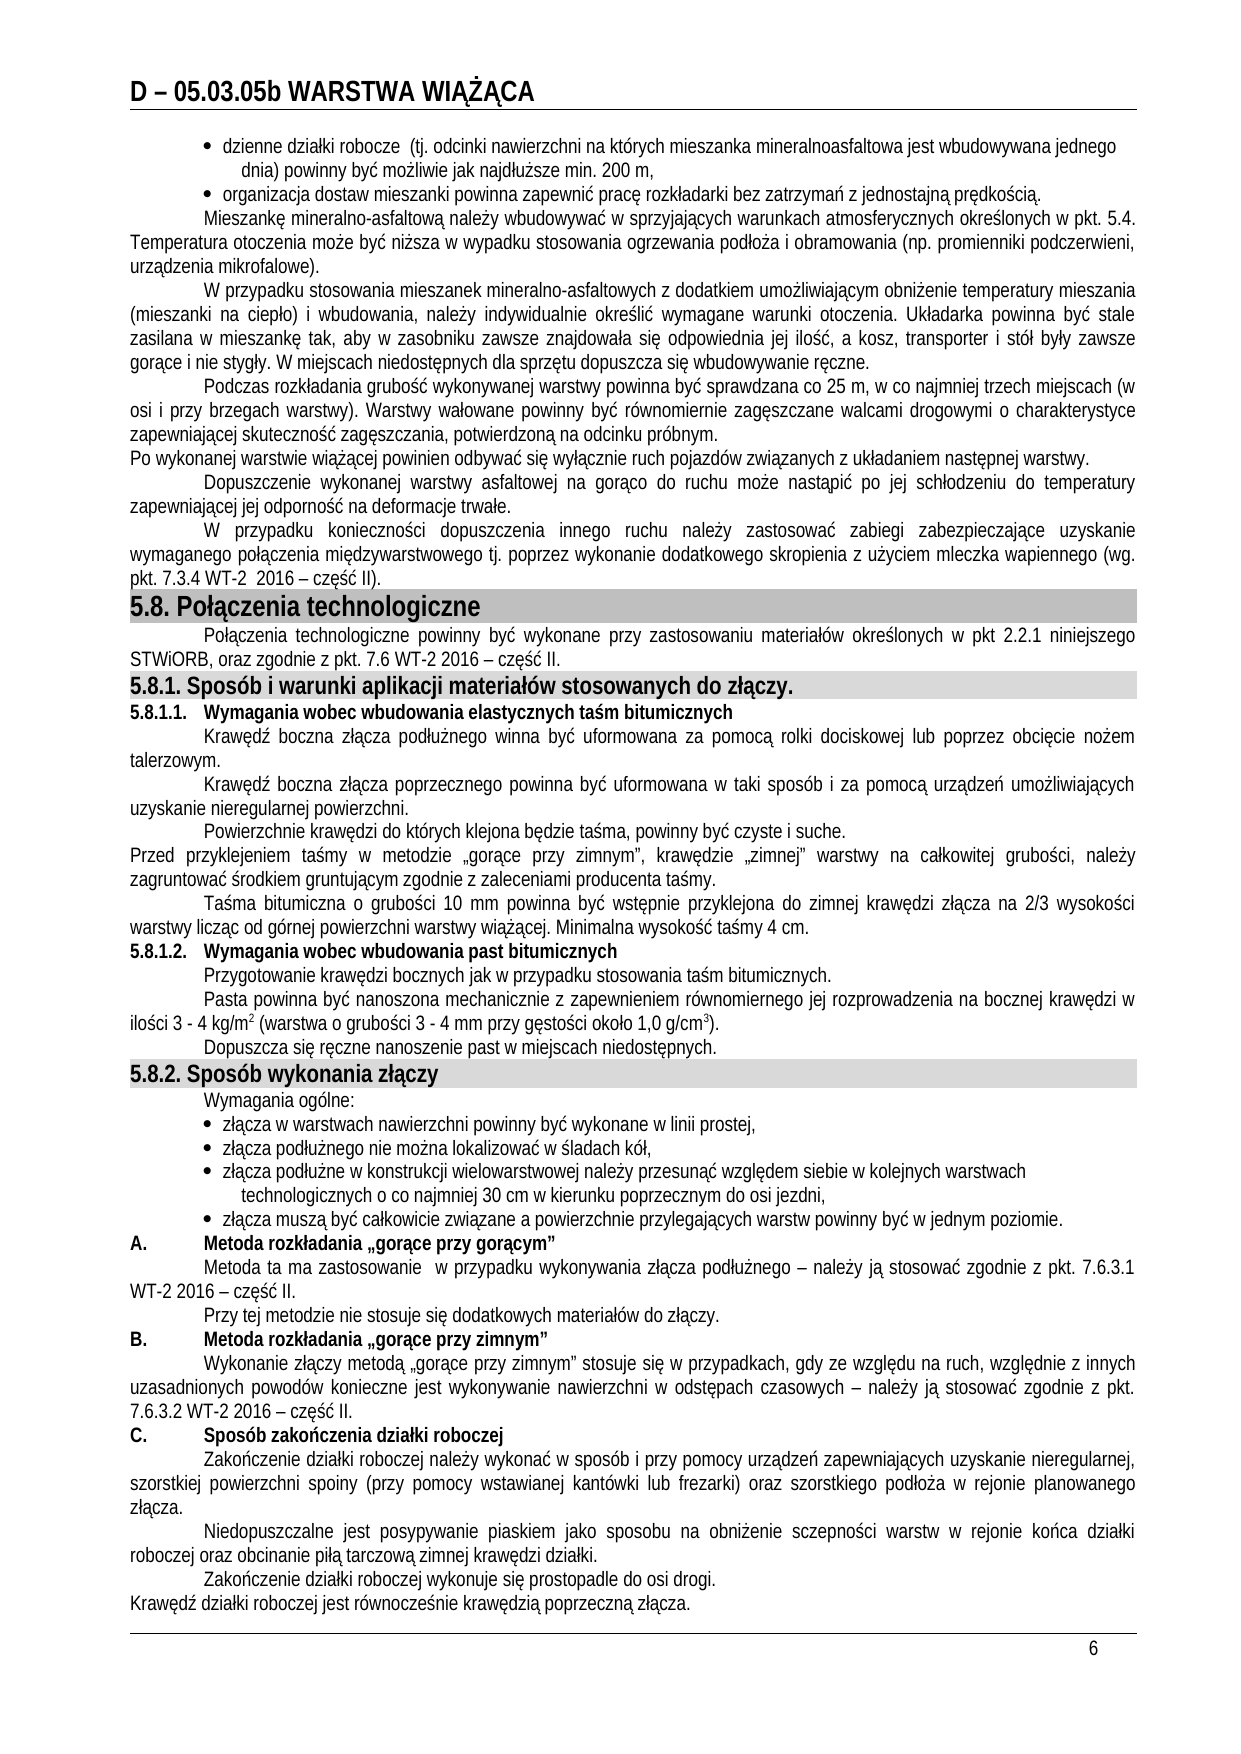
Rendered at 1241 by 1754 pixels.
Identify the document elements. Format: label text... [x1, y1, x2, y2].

text Przed przyklejeniem taśmy w metodzie „gorące przy zimnym”, krawędzie „zimnej” warstwy na całkowitej grubości, należy zagruntować środkiem gruntującym zgodnie z zaleceniami producenta taśmy. [130, 843, 1137, 891]
text 5.8.1.1. Wymagania wobec wbudowania elastycznych taśm bitumicznych [130, 699, 1137, 723]
subtitle 5.8. Połączenia technologiczne [130, 589, 1137, 623]
text Mieszankę mineralno-asfaltową należy wbudowywać w sprzyjających warunkach atmosferycznych określonych w pkt. 5.4. Temperatura otoczenia może być niższa w wypadku stosowania ogrzewania podłoża i obramowania (np. promienniki podczerwieni, urządzenia mikrofalowe). [130, 206, 1137, 278]
subtitle 5.8.1. Sposób i warunki aplikacji materiałów stosowanych do złączy. [130, 671, 1137, 699]
text Wymagania ogólne: [130, 1088, 1137, 1112]
subtitle 5.8.2. Sposób wykonania złączy [130, 1059, 1137, 1088]
subtitle organizacja dostaw mieszanki powinna zapewnić pracę rozkładarki bez zatrzymań z jednostajną prędkością. [204, 182, 1137, 206]
text B. Metoda rozkładania „gorące przy zimnym” [130, 1327, 1137, 1351]
text Wykonanie złączy metodą „gorące przy zimnym” stosuje się w przypadkach, gdy ze względu na ruch, względnie z innych uzasadnionych powodów konieczne jest wykonywanie nawierzchni w odstępach czasowych – należy ją stosować zgodnie z pkt. 7.6.3.2 WT-2 2016 – część II. [130, 1351, 1137, 1423]
text C. Sposób zakończenia działki roboczej [130, 1423, 1137, 1447]
text Zakończenie działki roboczej należy wykonać w sposób i przy pomocy urządzeń zapewniających uzyskanie nieregularnej, szorstkiej powierzchni spoiny (przy pomocy wstawianej kantówki lub frezarki) oraz szorstkiego podłoża w rejonie planowanego złącza. [130, 1447, 1137, 1519]
text Krawędź działki roboczej jest równocześnie krawędzią poprzeczną złącza. [130, 1591, 1137, 1615]
text Niedopuszczalne jest posypywanie piaskiem jako sposobu na obniżenie sczepności warstw w rejonie końca działki roboczej oraz obcinanie piłą tarczową zimnej krawędzi działki. [130, 1519, 1137, 1567]
text Dopuszczenie wykonanej warstwy asfaltowej na gorąco do ruchu może nastąpić po jej schłodzeniu do temperatury zapewniającej jej odporność na deformacje trwałe. [130, 470, 1137, 518]
subtitle dzienne działki robocze (tj. odcinki nawierzchni na których mieszanka mineralnoasfaltowa jest wbudowywana jednego dnia) powinny być możliwie jak najdłuższe min. 200 m, [204, 134, 1137, 182]
text Pasta powinna być nanoszona mechanicznie z zapewnieniem równomiernego jej rozprowadzenia na bocznej krawędzi w ilości 3 - 4 kg/m2 (warstwa o grubości 3 - 4 mm przy gęstości około 1,0 g/cm3). [130, 987, 1137, 1035]
text Po wykonanej warstwie wiążącej powinien odbywać się wyłącznie ruch pojazdów związanych z układaniem następnej warstwy. [130, 446, 1137, 470]
text Taśma bitumiczna o grubości 10 mm powinna być wstępnie przyklejona do zimnej krawędzi złącza na 2/3 wysokości warstwy licząc od górnej powierzchni warstwy wiążącej. Minimalna wysokość taśmy 4 cm. [130, 891, 1137, 939]
subtitle złącza podłużnego nie można lokalizować w śladach kół, [204, 1136, 1137, 1159]
text Metoda ta ma zastosowanie w przypadku wykonywania złącza podłużnego – należy ją stosować zgodnie z pkt. 7.6.3.1 WT-2 2016 – część II. [130, 1255, 1137, 1303]
text Zakończenie działki roboczej wykonuje się prostopadle do osi drogi. [130, 1567, 1137, 1591]
subtitle złącza w warstwach nawierzchni powinny być wykonane w linii prostej, [204, 1112, 1137, 1136]
subtitle złącza muszą być całkowicie związane a powierzchnie przylegających warstw powinny być w jednym poziomie. [204, 1207, 1137, 1231]
text W przypadku stosowania mieszanek mineralno-asfaltowych z dodatkiem umożliwiającym obniżenie temperatury mieszania (mieszanki na ciepło) i wbudowania, należy indywidualnie określić wymagane warunki otoczenia. Układarka powinna być stale zasilana w mieszankę tak, aby w zasobniku zawsze znajdowała się odpowiednia jej ilość, a kosz, transporter i stół były zawsze gorące i nie stygły. W miejscach niedostępnych dla sprzętu dopuszcza się wbudowywanie ręczne. [130, 278, 1137, 374]
text Przygotowanie krawędzi bocznych jak w przypadku stosowania taśm bitumicznych. [130, 963, 1137, 987]
text Krawędź boczna złącza poprzecznego powinna być uformowana w taki sposób i za pomocą urządzeń umożliwiających uzyskanie nieregularnej powierzchni. [130, 771, 1137, 819]
text Dopuszcza się ręczne nanoszenie past w miejscach niedostępnych. [130, 1035, 1137, 1059]
text 5.8.1.2. Wymagania wobec wbudowania past bitumicznych [130, 939, 1137, 963]
text Powierzchnie krawędzi do których klejona będzie taśma, powinny być czyste i suche. [130, 819, 1137, 843]
text Przy tej metodzie nie stosuje się dodatkowych materiałów do złączy. [130, 1303, 1137, 1327]
text W przypadku konieczności dopuszczenia innego ruchu należy zastosować zabiegi zabezpieczające uzyskanie wymaganego połączenia międzywarstwowego tj. poprzez wykonanie dodatkowego skropienia z użyciem mleczka wapiennego (wg. pkt. 7.3.4 WT-2 2016 – część II). [130, 518, 1137, 589]
text A. Metoda rozkładania „gorące przy gorącym” [130, 1231, 1137, 1255]
text Połączenia technologiczne powinny być wykonane przy zastosowaniu materiałów określonych w pkt 2.2.1 niniejszego STWiORB, oraz zgodnie z pkt. 7.6 WT-2 2016 – część II. [130, 623, 1137, 671]
text Podczas rozkładania grubość wykonywanej warstwy powinna być sprawdzana co 25 m, w co najmniej trzech miejscach (w osi i przy brzegach warstwy). Warstwy wałowane powinny być równomiernie zagęszczane walcami drogowymi o charakterystyce zapewniającej skuteczność zagęszczania, potwierdzoną na odcinku próbnym. [130, 374, 1137, 446]
text Krawędź boczna złącza podłużnego winna być uformowana za pomocą rolki dociskowej lub poprzez obcięcie nożem talerzowym. [130, 723, 1137, 771]
subtitle złącza podłużne w konstrukcji wielowarstwowej należy przesunąć względem siebie w kolejnych warstwach technologicznych o co najmniej 30 cm w kierunku poprzecznym do osi jezdni, [204, 1159, 1137, 1207]
